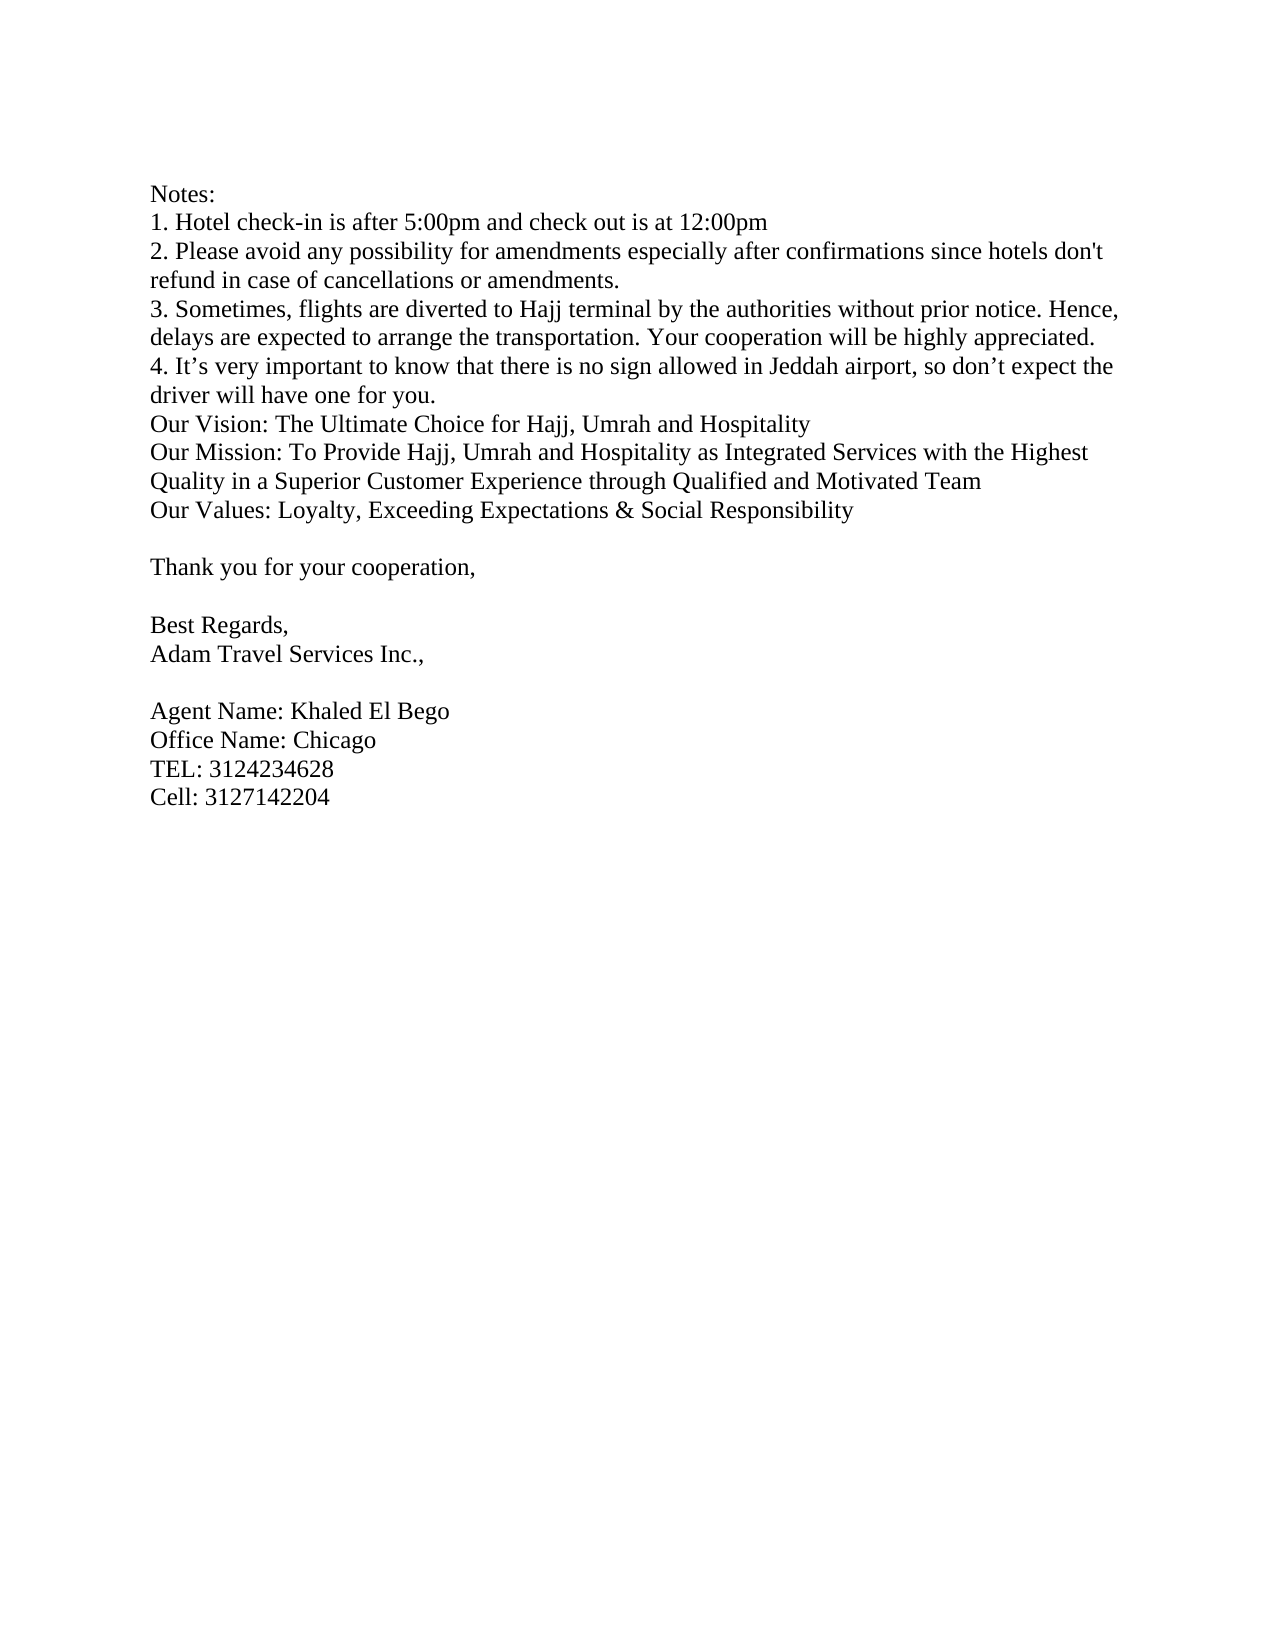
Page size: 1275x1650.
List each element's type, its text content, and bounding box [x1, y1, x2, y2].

text Our Values: Loyalty, Exceeding Expectations & Social Responsibility [150, 495, 1125, 524]
text 2. Please avoid any possibility for amendments especially after confirmations since hotels don't refund in case of cancellations or amendments. [150, 236, 1125, 294]
text Agent Name: Khaled El Bego [150, 696, 1125, 725]
text Best Regards, [150, 610, 1125, 639]
text 4. It’s very important to know that there is no sign allowed in Jeddah airport, so don’t expect the driver will have one for you. [150, 351, 1125, 409]
text 3. Sometimes, flights are diverted to Hajj terminal by the authorities without prior notice. Hence, delays are expected to arrange the transportation. Your cooperation will be highly appreciated. [150, 294, 1125, 351]
text Adam Travel Services Inc., [150, 639, 1125, 667]
text 1. Hotel check-in is after 5:00pm and check out is at 12:00pm [150, 207, 1125, 236]
text Our Vision: The Ultimate Choice for Hajj, Umrah and Hospitality [150, 409, 1125, 437]
text Thank you for your cooperation, [150, 552, 1125, 581]
text Cell: 3127142204 [150, 782, 1125, 811]
text Office Name: Chicago [150, 725, 1125, 754]
text Notes: [150, 179, 1125, 207]
text Our Mission: To Provide Hajj, Umrah and Hospitality as Integrated Services with the Highest Quality in a Superior Customer Experience through Qualified and Motivated Team [150, 437, 1125, 495]
text TEL: 3124234628 [150, 754, 1125, 782]
